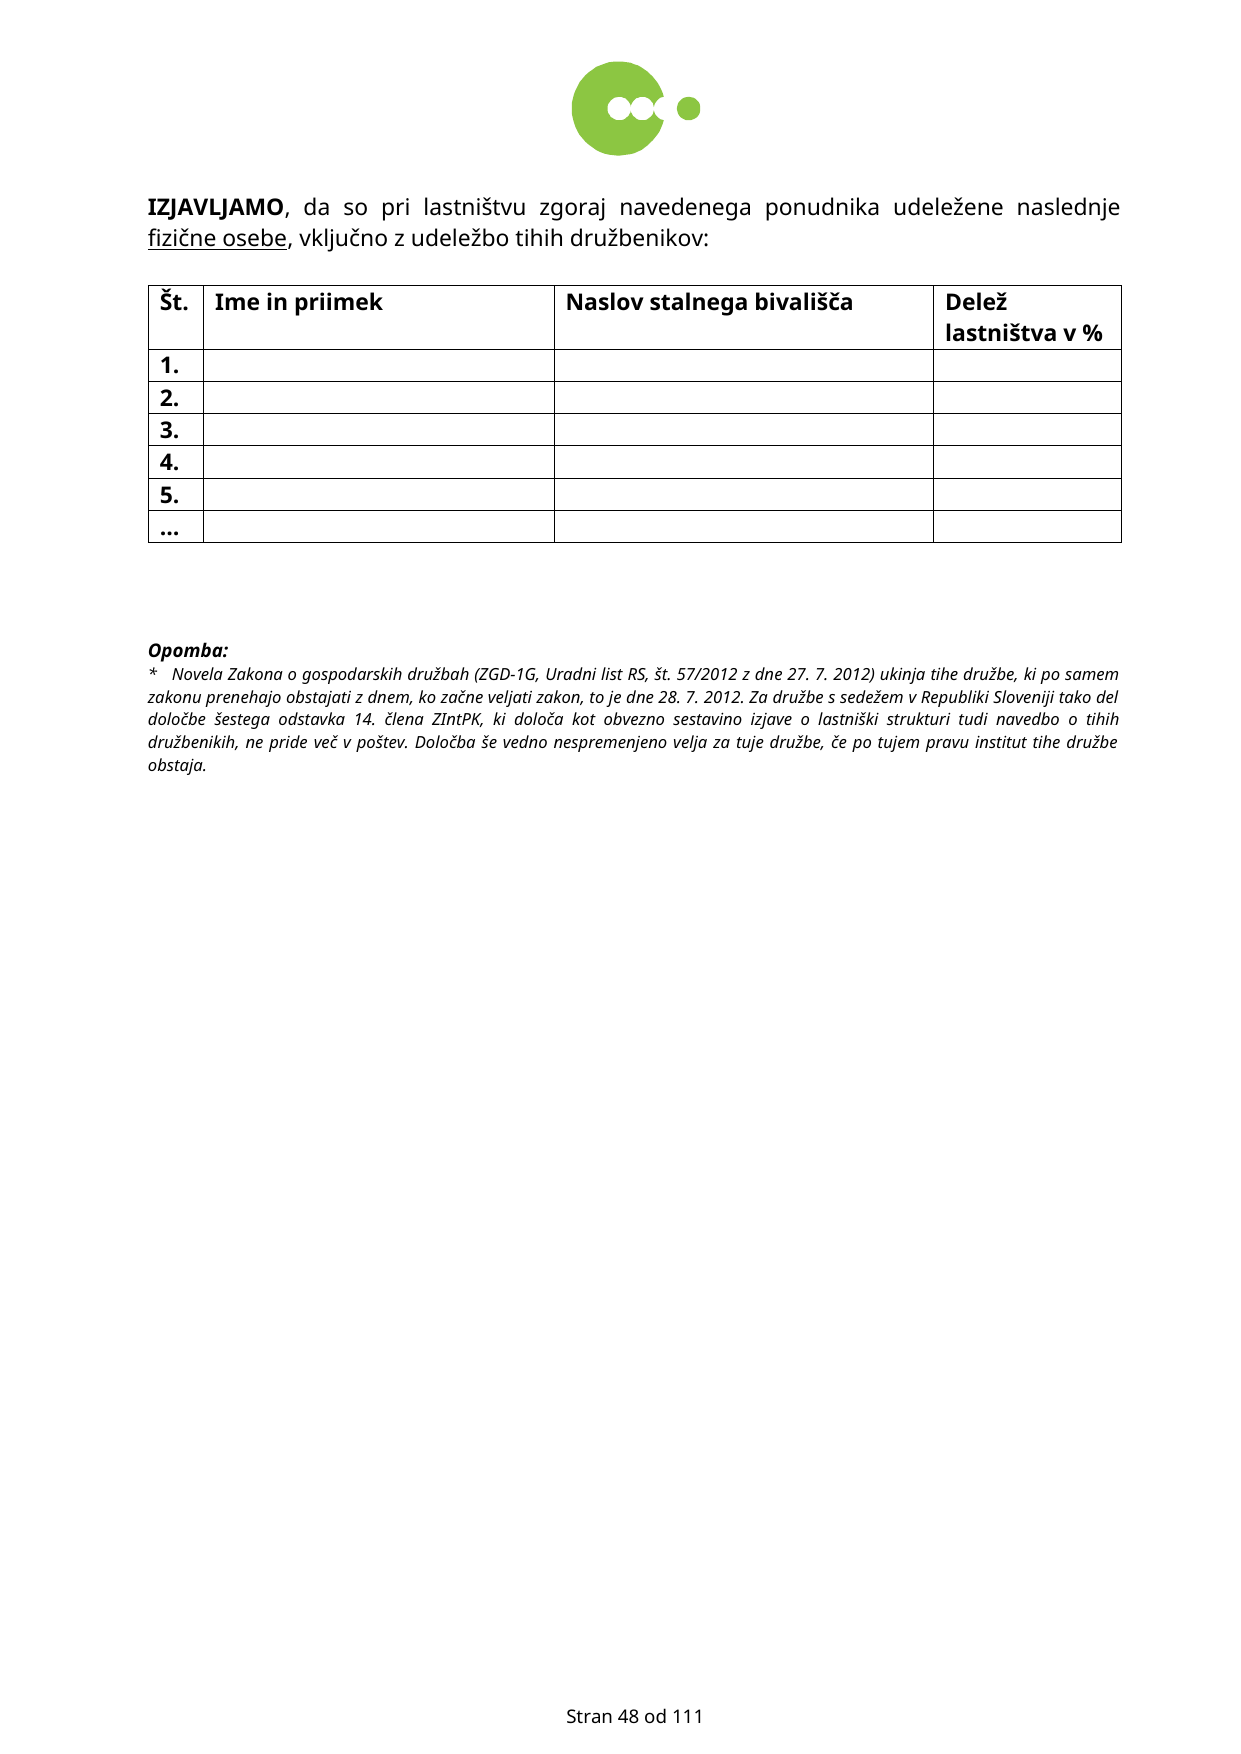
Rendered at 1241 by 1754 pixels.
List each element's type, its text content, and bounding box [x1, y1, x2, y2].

table_header Delež lastništva v % [934, 286, 1121, 348]
table_cell [204, 414, 554, 445]
text Opomba: [148, 637, 1122, 662]
table_cell 2. [149, 382, 203, 413]
table_cell 1. [149, 350, 203, 381]
table_cell [204, 511, 554, 542]
table_cell [934, 350, 1121, 381]
table_cell [934, 511, 1121, 542]
table_cell [204, 350, 554, 381]
table_cell [555, 350, 933, 381]
table_cell [204, 382, 554, 413]
table_cell [204, 446, 554, 478]
table_cell [555, 446, 933, 478]
table_cell [555, 479, 933, 510]
table_cell [204, 479, 554, 510]
table_cell … [149, 511, 203, 542]
table_cell [555, 382, 933, 413]
table_cell [555, 511, 933, 542]
table_header Ime in priimek [204, 286, 554, 348]
text IZJAVLJAMO, da so pri lastništvu zgoraj navedenega ponudnika udeležene naslednje fizične osebe, vključno z udeležbo tihih družbenikov: [148, 191, 1122, 254]
text * Novela Zakona o gospodarskih družbah (ZGD-1G, Uradni list RS, št. 57/2012 z dne 27. 7. 2012) ukinja tihe družbe, ki po samem zakonu prenehajo obstajati z dnem, ko začne veljati zakon, to je dne 28. 7. 2012. Za družbe s sedežem v Republiki Sloveniji tako del določbe šestega odstavka 14. člena ZIntPK, ki določa kot obvezno sestavino izjave o lastniški strukturi tudi navedbo o tihih družbenikih, ne pride več v poštev. Določba še vedno nespremenjeno velja za tuje družbe, če po tujem pravu institut tihe družbe obstaja.IZJAVLJAMO, da so skladno z določbami zakona, ki ureja gospodarske družbe, povezane družbe z zgoraj navedenim ponudnikom, naslednji gospodarski subjekti: [148, 662, 1122, 776]
table_cell [934, 382, 1121, 413]
table_header Naslov stalnega bivališča [555, 286, 933, 348]
table_cell [934, 479, 1121, 510]
table_cell 3. [149, 414, 203, 445]
table_header Št. [149, 286, 203, 348]
table_cell [934, 414, 1121, 445]
table_cell 4. [149, 446, 203, 478]
table_cell [934, 446, 1121, 478]
table_cell 5. [149, 479, 203, 510]
table_cell [555, 414, 933, 445]
